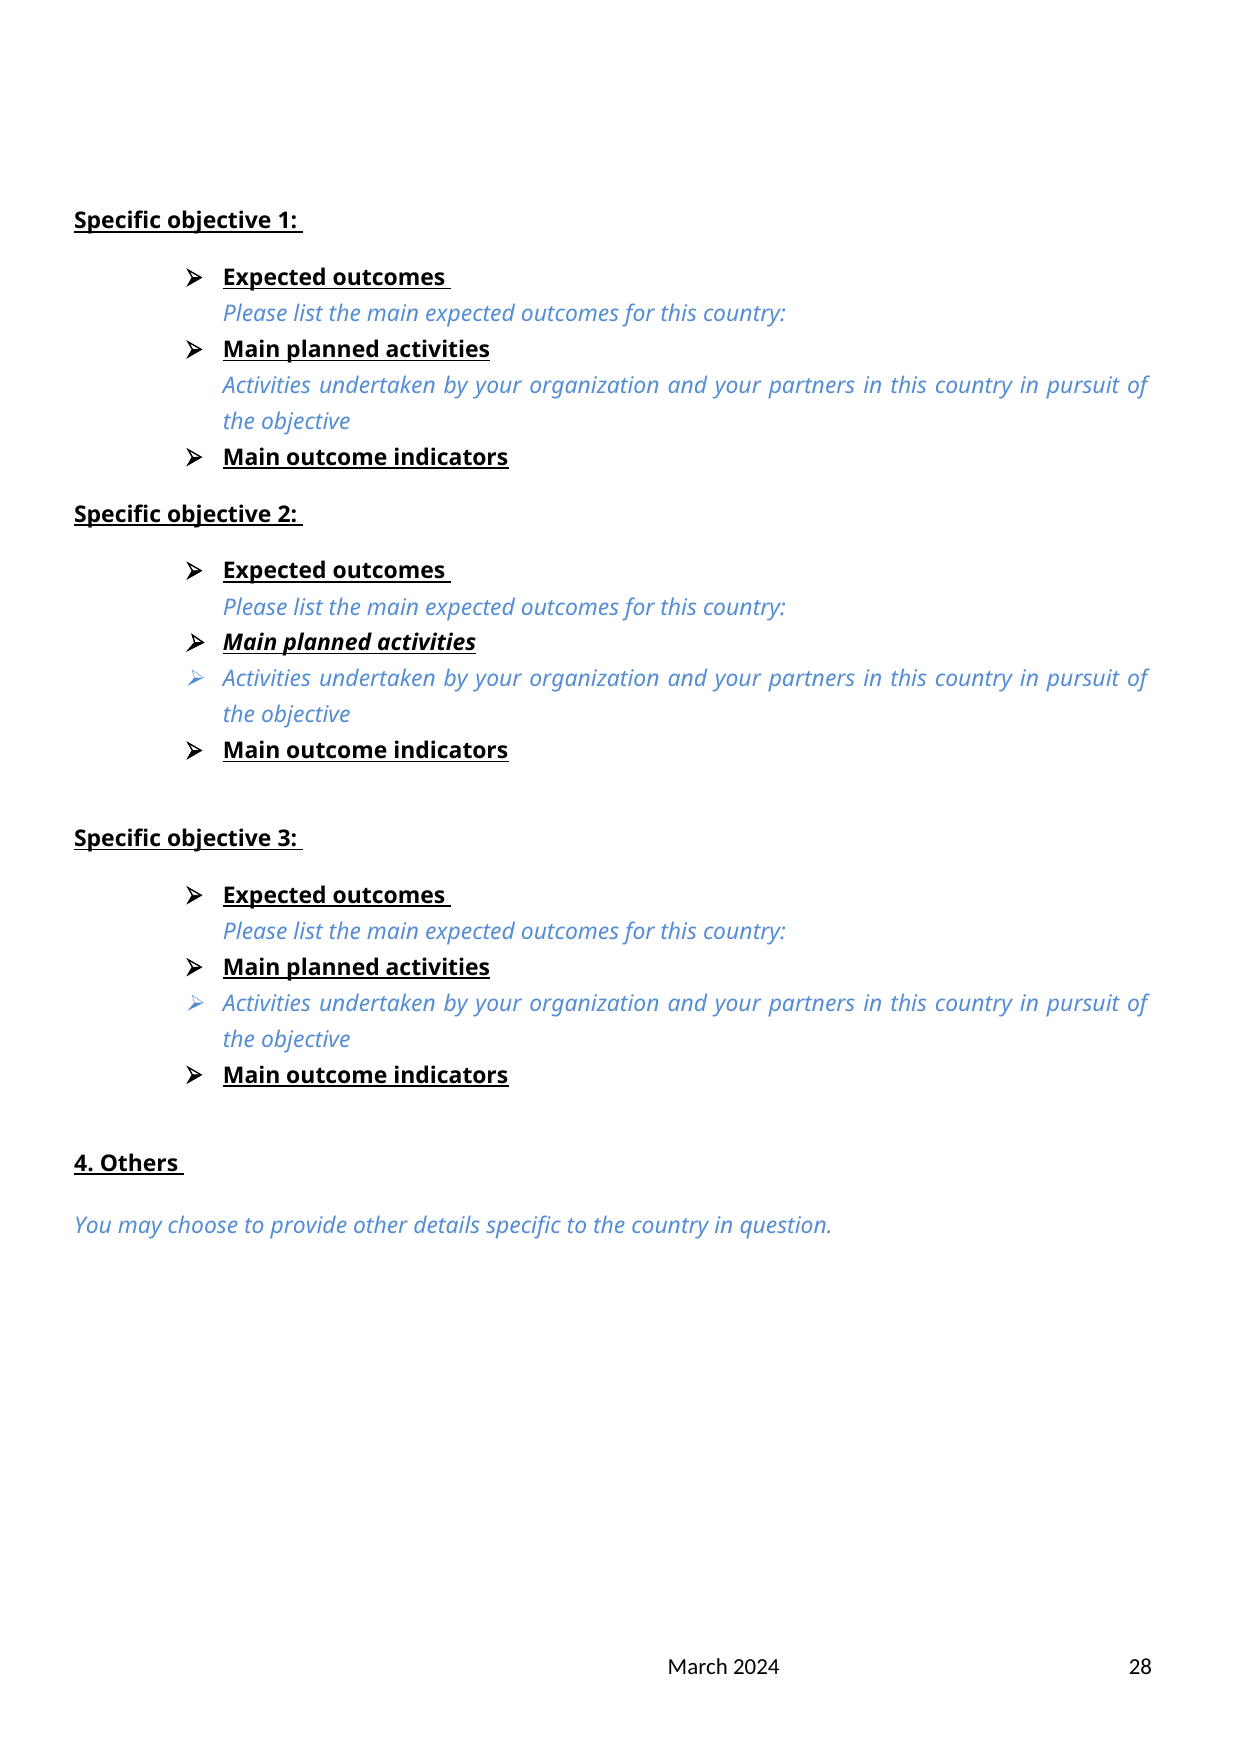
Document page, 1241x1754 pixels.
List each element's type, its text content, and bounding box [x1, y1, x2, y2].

text Specific objective 3: [74, 822, 1152, 853]
list Main outcome indicators [185, 441, 1152, 472]
text Specific objective 1: [74, 204, 1152, 236]
list Please list the main expected outcomes for this country: [223, 590, 1152, 622]
list Main planned activities [185, 333, 1152, 364]
list Activities undertaken by your organization and your partners in this country in pursuit of the objective [223, 369, 1152, 436]
list Main outcome indicators [185, 734, 1152, 765]
list Expected outcomes [185, 554, 1152, 586]
list Please list the main expected outcomes for this country: [223, 915, 1152, 946]
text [74, 1209, 1152, 1240]
text 4. Others [74, 1147, 1152, 1178]
list Activities undertaken by your organization and your partners in this country in pursuit of the objective [185, 987, 1152, 1054]
text Specific objective 2: [74, 498, 1152, 529]
list Main planned activities [185, 626, 1152, 658]
list Main outcome indicators [185, 1059, 1152, 1090]
list Expected outcomes [185, 879, 1152, 910]
list Main planned activities [185, 951, 1152, 982]
list Activities undertaken by your organization and your partners in this country in pursuit of the objective [185, 662, 1152, 729]
list Expected outcomes [185, 261, 1152, 292]
list Please list the main expected outcomes for this country: [223, 297, 1152, 328]
